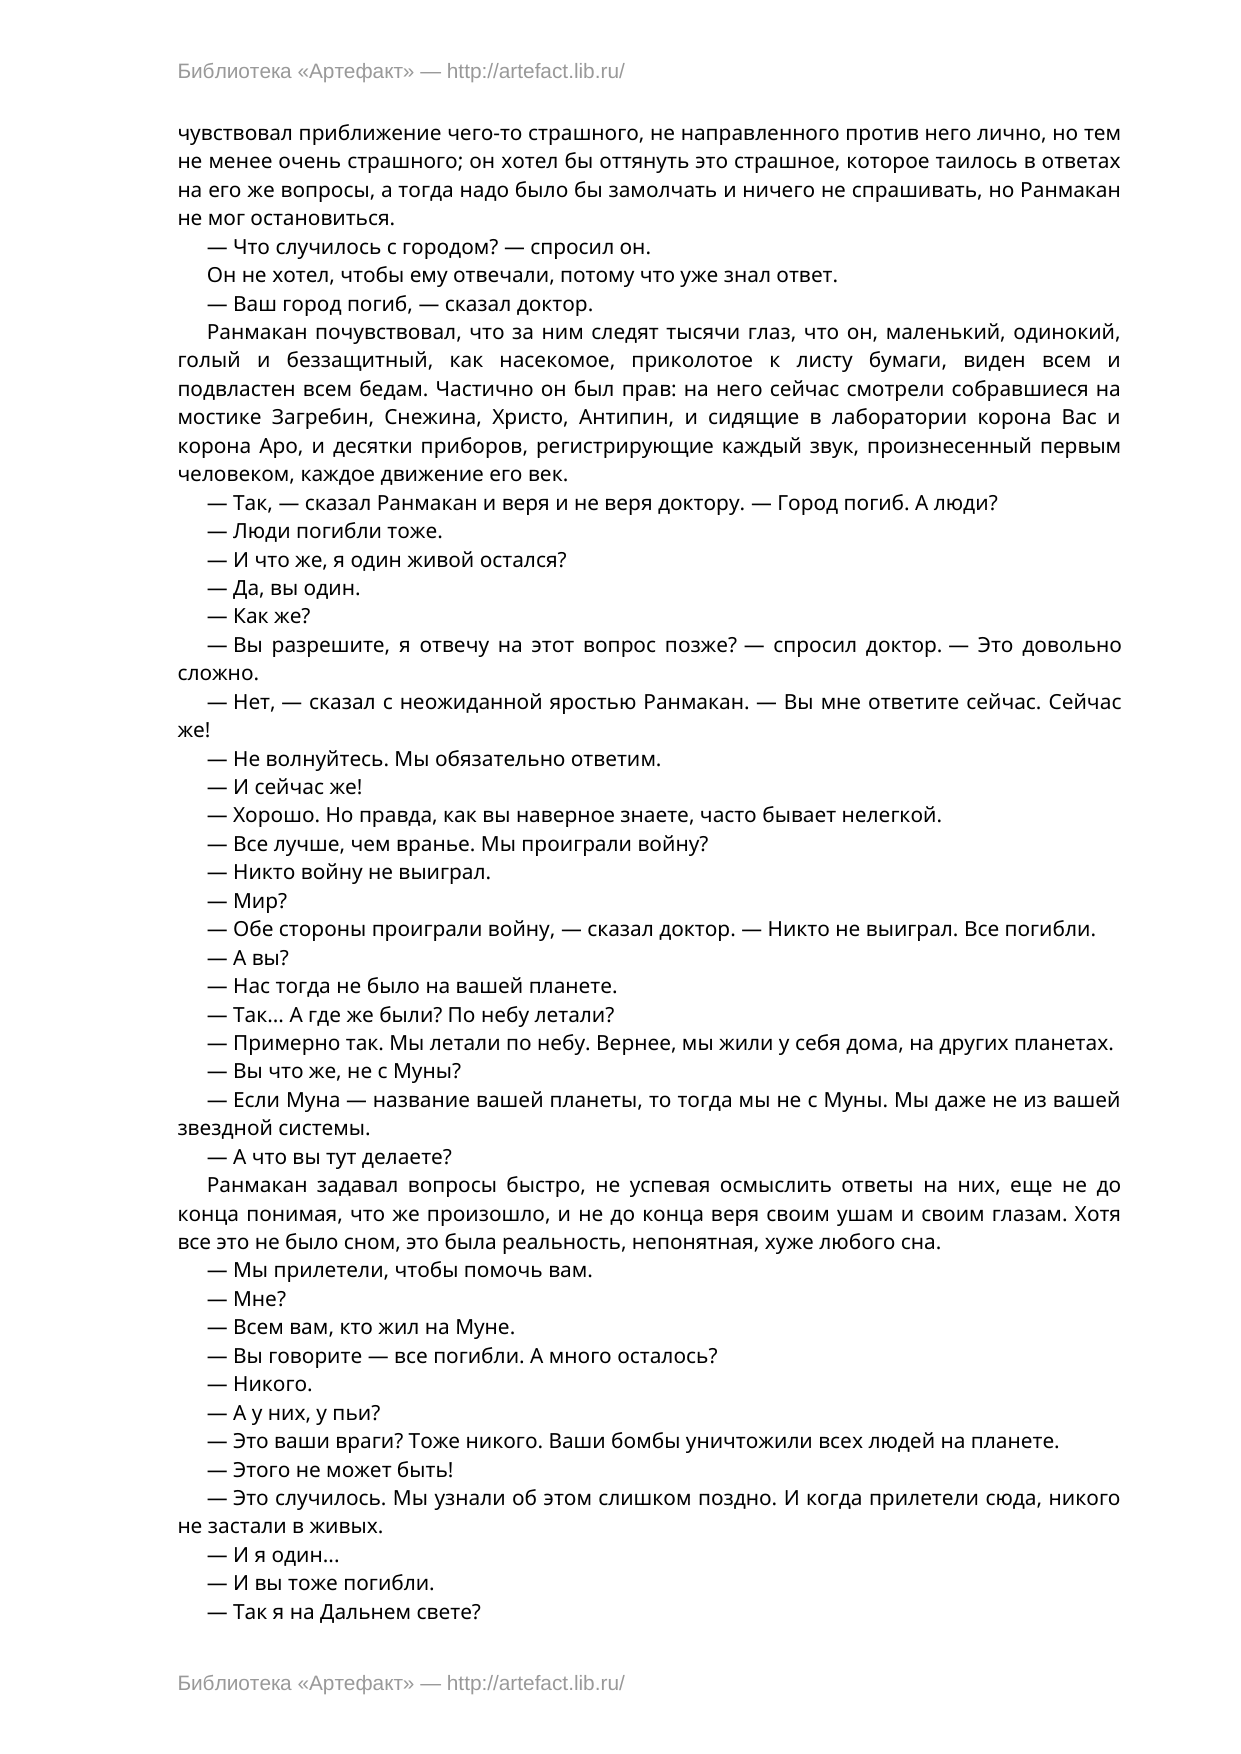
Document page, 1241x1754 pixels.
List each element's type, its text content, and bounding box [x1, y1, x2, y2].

text — Этого не может быть! [177, 1455, 1122, 1483]
text — Как же? [177, 602, 1122, 630]
text — Да, вы один. [177, 573, 1122, 602]
text — Если Муна — название вашей планеты, то тогда мы не с Муны. Мы даже не из вашей звездной системы. [177, 1085, 1122, 1142]
text — Люди погибли тоже. [177, 516, 1122, 545]
text — А вы? [177, 943, 1122, 971]
text — Это ваши враги? Тоже никого. Ваши бомбы уничтожили всех людей на планете. [177, 1426, 1122, 1455]
text — И я один... [177, 1540, 1122, 1568]
text — Никто войну не выиграл. [177, 857, 1122, 886]
text Ранмакан задавал вопросы быстро, не успевая осмыслить ответы на них, еще не до конца понимая, что же произошло, и не до конца веря своим ушам и своим глазам. Хотя все это не было сном, это была реальность, непонятная, хуже любого сна. [177, 1170, 1122, 1256]
text — Никого. [177, 1369, 1122, 1398]
text — И сейчас же! [177, 772, 1122, 801]
text Ранмакан почувствовал, что за ним следят тысячи глаз, что он, маленький, одинокий, голый и беззащитный, как насекомое, приколотое к листу бумаги, виден всем и подвластен всем бедам. Частично он был прав: на него сейчас смотрели собравшиеся на мостике Загребин, Снежина, Христо, Антипин, и сидящие в лаборатории корона Вас и корона Аро, и десятки приборов, регистрирующие каждый звук, произнесенный первым человеком, каждое движение его век. [177, 317, 1122, 488]
text — Что случилось с городом? — спросил он. [177, 232, 1122, 260]
text — Так, — сказал Ранмакан и веря и не веря доктору. — Город погиб. А люди? [177, 488, 1122, 516]
text — Так... А где же были? По небу летали? [177, 1000, 1122, 1028]
text Он не хотел, чтобы ему отвечали, потому что уже знал ответ. [177, 260, 1122, 289]
text — И вы тоже погибли. [177, 1568, 1122, 1597]
text — Всем вам, кто жил на Муне. [177, 1312, 1122, 1341]
text — Мир? [177, 886, 1122, 914]
text — Не волнуйтесь. Мы обязательно ответим. [177, 744, 1122, 772]
text — И что же, я один живой остался? [177, 545, 1122, 573]
text — Нас тогда не было на вашей планете. [177, 971, 1122, 1000]
text — Так я на Дальнем свете? [177, 1597, 1122, 1625]
text — Мне? [177, 1284, 1122, 1312]
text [177, 118, 1122, 232]
text — А что вы тут делаете? [177, 1142, 1122, 1170]
text — Все лучше, чем вранье. Мы проиграли войну? [177, 829, 1122, 857]
text — Нет, — сказал с неожиданной яростью Ранмакан. — Вы мне ответите сейчас. Сейчас же! [177, 687, 1122, 744]
text — Хорошо. Но правда, как вы наверное знаете, часто бывает нелегкой. [177, 801, 1122, 829]
text — Это случилось. Мы узнали об этом слишком поздно. И когда прилетели сюда, никого не застали в живых. [177, 1483, 1122, 1540]
text — А у них, у пьи? [177, 1398, 1122, 1426]
text — Вы что же, не с Муны? [177, 1057, 1122, 1085]
text — Ваш город погиб, — сказал доктор. [177, 289, 1122, 317]
text — Примерно так. Мы летали по небу. Вернее, мы жили у себя дома, на других планетах. [177, 1028, 1122, 1057]
text — Обе стороны проиграли войну, — сказал доктор. — Никто не выиграл. Все погибли. [177, 914, 1122, 943]
text — Мы прилетели, чтобы помочь вам. [177, 1256, 1122, 1284]
text — Вы говорите — все погибли. А много осталось? [177, 1341, 1122, 1369]
text — Вы разрешите, я отвечу на этот вопрос позже? — спросил доктор. — Это довольно сложно. [177, 630, 1122, 687]
